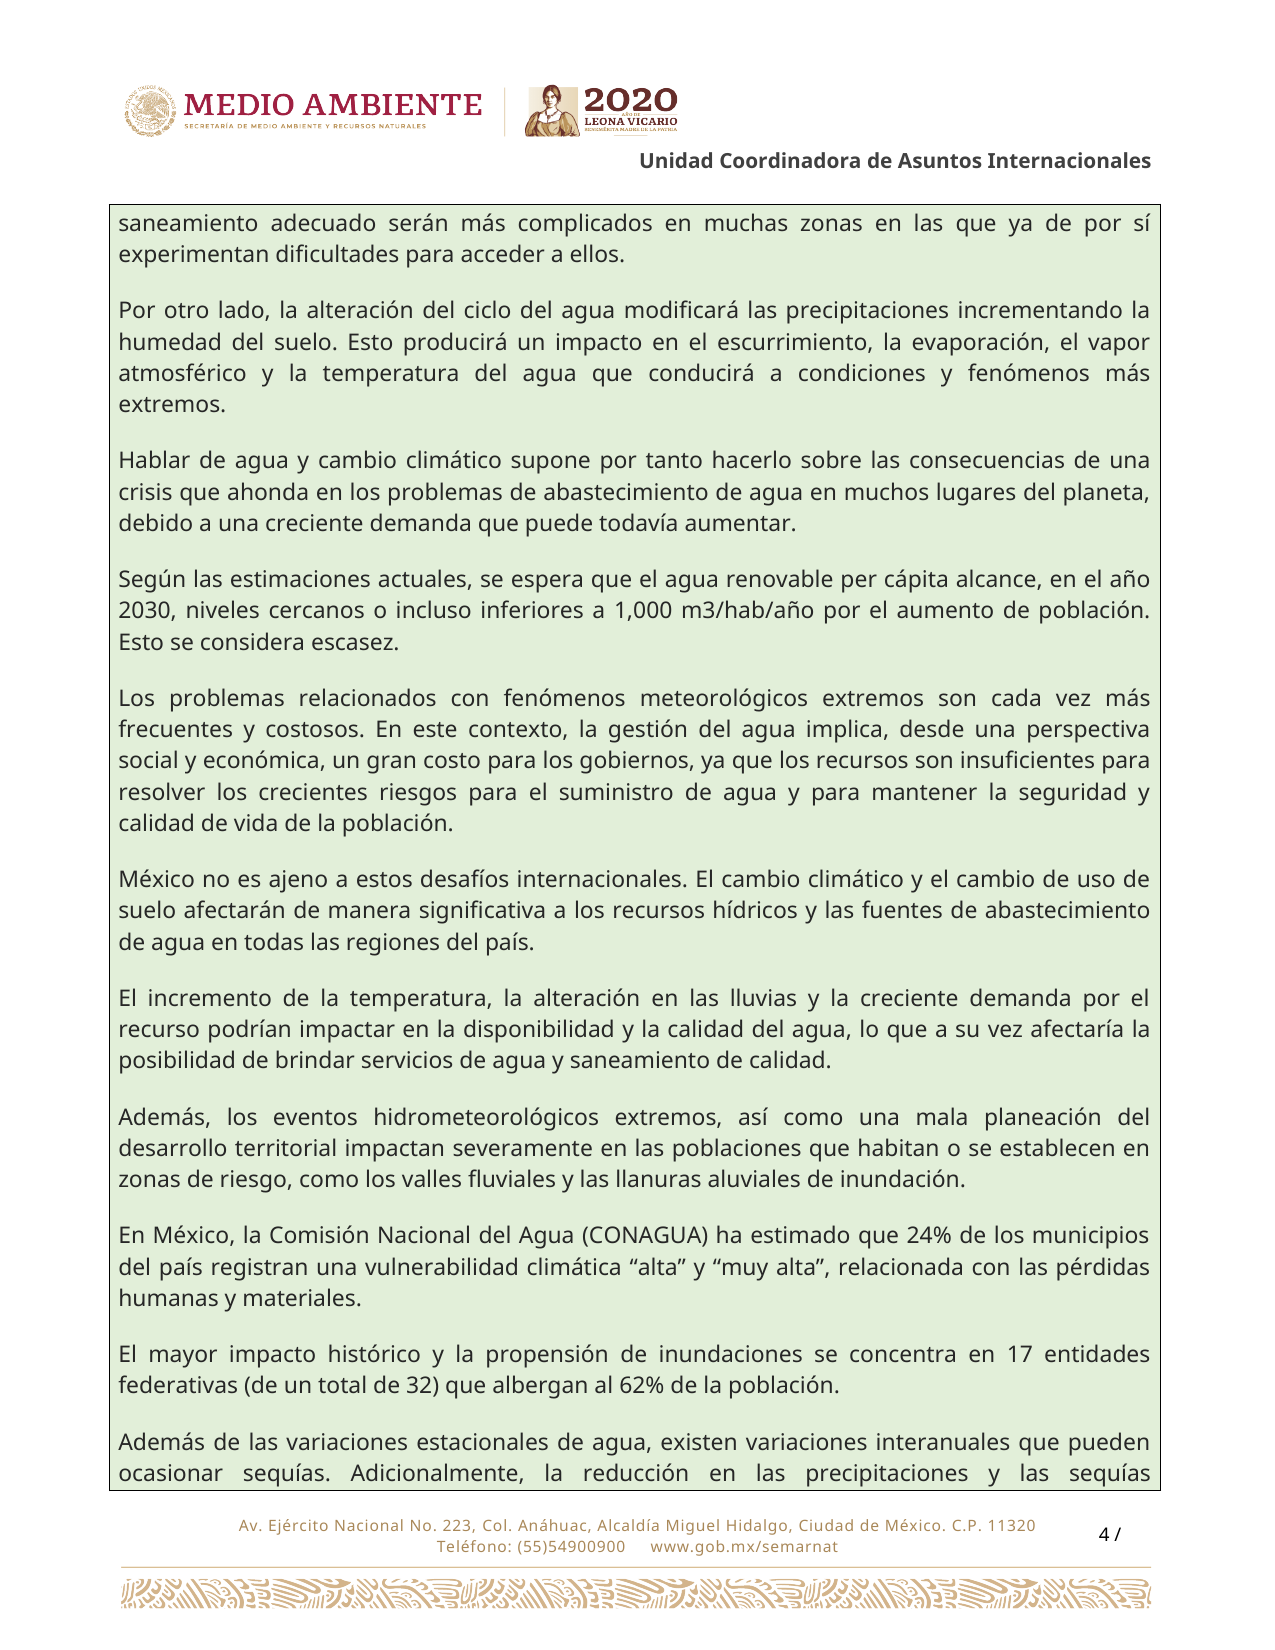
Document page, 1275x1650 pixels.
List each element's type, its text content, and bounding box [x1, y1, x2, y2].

text El mayor impacto histórico y la propensión de inundaciones se concentra en 17 entidades federativas (de un total de 32) que albergan al 62% de la población. [110, 1335, 1160, 1401]
text México no es ajeno a estos desafíos internacionales. El cambio climático y el cambio de uso de suelo afectarán de manera significativa a los recursos hídricos y las fuentes de abastecimiento de agua en todas las regiones del país. [110, 860, 1160, 957]
text Además, los eventos hidrometeorológicos extremos, así como una mala planeación del desarrollo territorial impactan severamente en las poblaciones que habitan o se establecen en zonas de riesgo, como los valles fluviales y las llanuras aluviales de inundación. [110, 1097, 1160, 1194]
text Hablar de agua y cambio climático supone por tanto hacerlo sobre las consecuencias de una crisis que ahonda en los problemas de abastecimiento de agua en muchos lugares del planeta, debido a una creciente demanda que puede todavía aumentar. [110, 441, 1160, 538]
text El incremento de la temperatura, la alteración en las lluvias y la creciente demanda por el recurso podrían impactar en la disponibilidad y la calidad del agua, lo que a su vez afectaría la posibilidad de brindar servicios de agua y saneamiento de calidad. [110, 979, 1160, 1076]
text Los problemas relacionados con fenómenos meteorológicos extremos son cada vez más frecuentes y costosos. En este contexto, la gestión del agua implica, desde una perspectiva social y económica, un gran costo para los gobiernos, ya que los recursos son insuficientes para resolver los crecientes riesgos para el suministro de agua y para mantener la seguridad y calidad de vida de la población. [110, 679, 1160, 838]
picture [118, 78, 686, 145]
text Por otro lado, la alteración del ciclo del agua modificará las precipitaciones incrementando la humedad del suelo. Esto producirá un impacto en el escurrimiento, la evaporación, el vapor atmosférico y la temperatura del agua que conducirá a condiciones y fenómenos más extremos. [110, 291, 1160, 419]
picture [3, 1552, 1269, 1617]
text En México, la Comisión Nacional del Agua (CONAGUA) ha estimado que 24% de los municipios del país registran una vulnerabilidad climática “alta” y “muy alta”, relacionada con las pérdidas humanas y materiales. [110, 1216, 1160, 1313]
text Según las estimaciones actuales, se espera que el agua renovable per cápita alcance, en el año 2030, niveles cercanos o incluso inferiores a 1,000 m3/hab/año por el aumento de población. Esto se considera escasez. [110, 560, 1160, 657]
